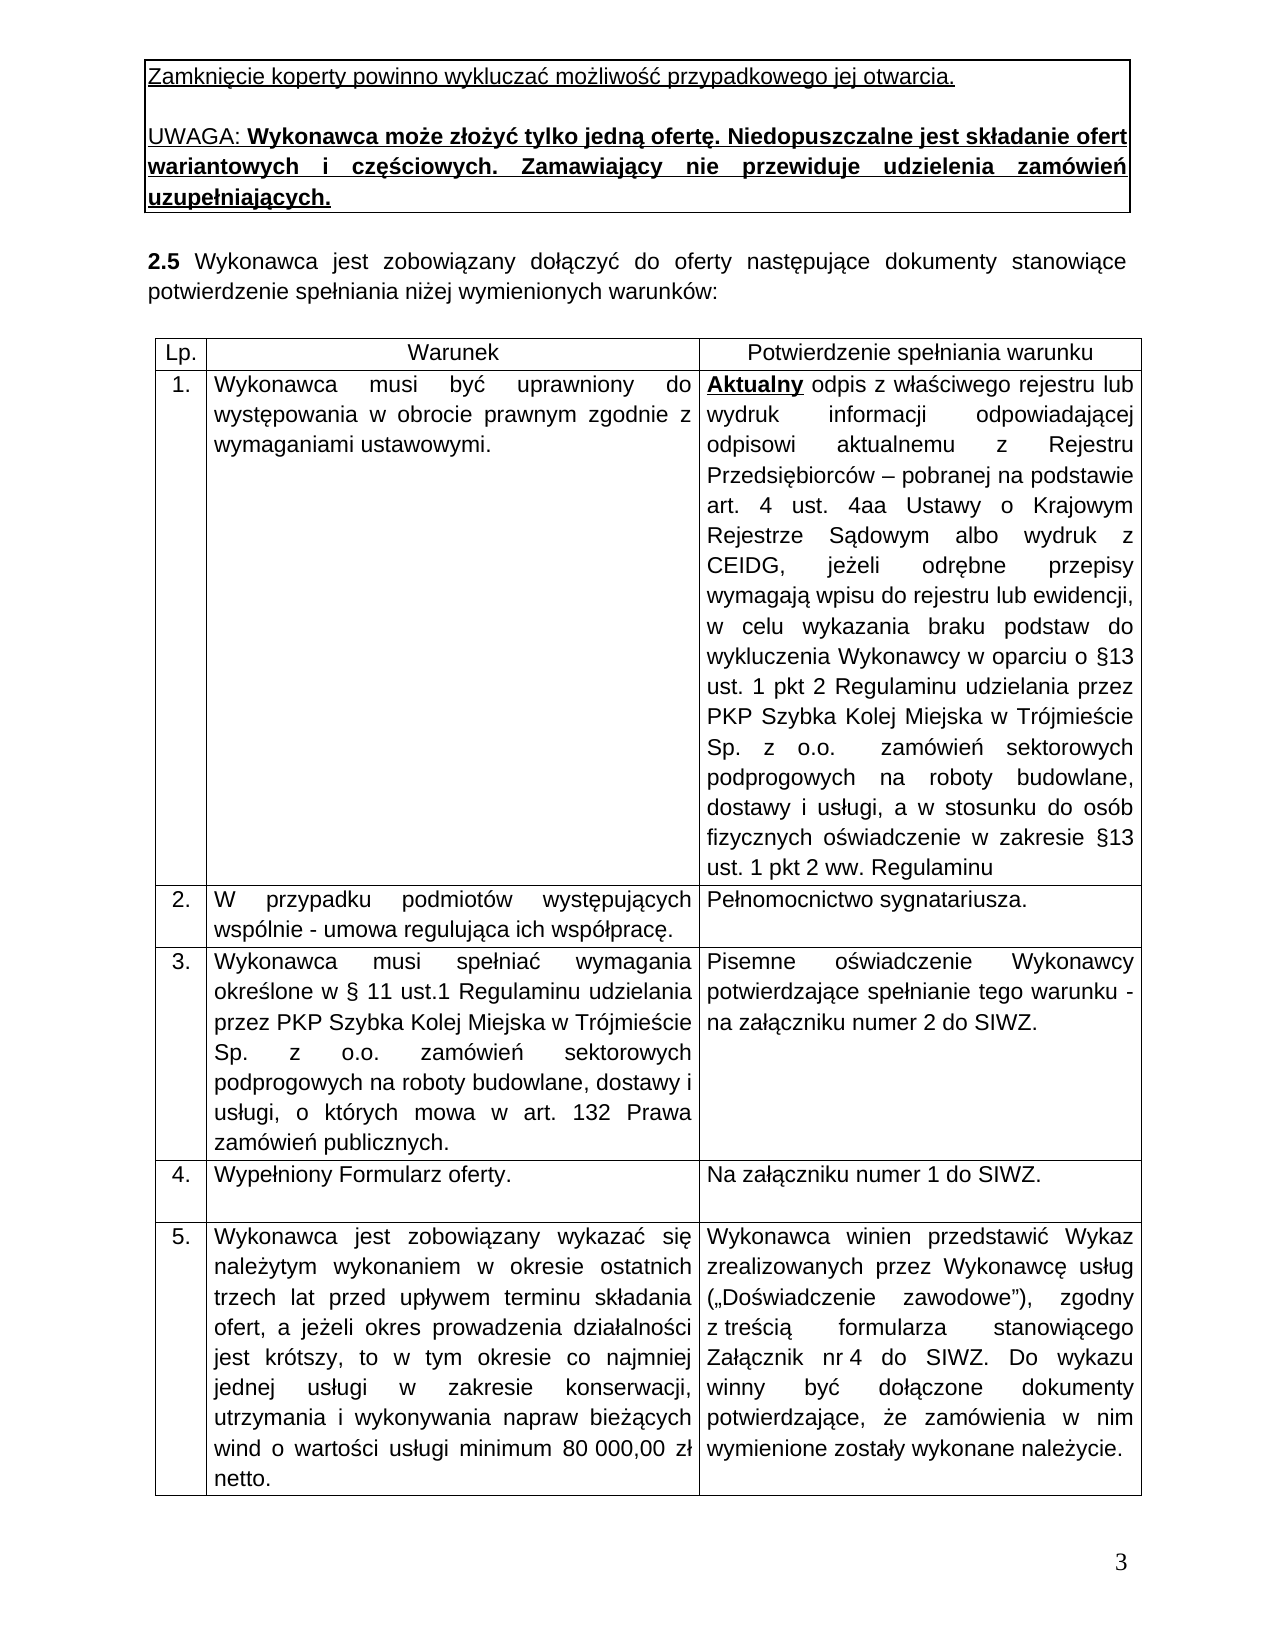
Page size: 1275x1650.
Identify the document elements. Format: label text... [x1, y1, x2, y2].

text Zamknięcie koperty powinno wykluczać możliwość przypadkowego jej otwarcia. [146, 61, 1129, 89]
table_cell W przypadku podmiotów występujących wspólnie - umowa regulująca ich współpracę. [207, 886, 699, 947]
table_cell Pisemne oświadczenie Wykonawcy potwierdzające spełnianie tego warunku - na załączniku numer 2 do SIWZ. [700, 948, 1141, 1159]
table_cell 4. [156, 1161, 206, 1222]
table_cell Wykonawca jest zobowiązany wykazać się należytym wykonaniem w okresie ostatnich trzech lat przed upływem terminu składania ofert, a jeżeli okres prowadzenia działalności jest krótszy, to w tym okresie co najmniej jednej usługi w zakresie konserwacji, utrzymania i wykonywania napraw bieżących wind o wartości usługi minimum 80 000,00 zł netto. [207, 1223, 699, 1495]
table_cell Wykonawca musi spełniać wymagania określone w § 11 ust.1 Regulaminu udzielania przez PKP Szybka Kolej Miejska w Trójmieście Sp. z o.o. zamówień sektorowych podprogowych na roboty budowlane, dostawy i usługi, o których mowa w art. 132 Prawa zamówień publicznych. [207, 948, 699, 1159]
table_cell 2. [156, 886, 206, 947]
table_cell Na załączniku numer 1 do SIWZ. [700, 1161, 1141, 1222]
table_header Lp. [156, 339, 206, 369]
table_cell Aktualny odpis z właściwego rejestru lub wydruk informacji odpowiadającej odpisowi aktualnemu z Rejestru Przedsiębiorców – pobranej na podstawie art. 4 ust. 4aa Ustawy o Krajowym Rejestrze Sądowym albo wydruk z CEIDG, jeżeli odrębne przepisy wymagają wpisu do rejestru lub ewidencji, w celu wykazania braku podstaw do wykluczenia Wykonawcy w oparciu o §13 ust. 1 pkt 2 Regulaminu udzielania przez PKP Szybka Kolej Miejska w Trójmieście Sp. z o.o. zamówień sektorowych podprogowych na roboty budowlane, dostawy i usługi, a w stosunku do osób fizycznych oświadczenie w zakresie §13 ust. 1 pkt 2 ww. Regulaminu [700, 371, 1141, 884]
table_cell Wykonawca winien przedstawić Wykaz zrealizowanych przez Wykonawcę usług („Doświadczenie zawodowe”), zgodny z treścią formularza stanowiącego Załącznik nr 4 do SIWZ. Do wykazu winny być dołączone dokumenty potwierdzające, że zamówienia w nim wymienione zostały wykonane należycie. [700, 1223, 1141, 1495]
table_header Potwierdzenie spełniania warunku [700, 339, 1141, 369]
text 2.5 Wykonawca jest zobowiązany dołączyć do oferty następujące dokumenty stanowiące potwierdzenie spełniania niżej wymienionych warunków: [148, 248, 1127, 304]
table_cell Pełnomocnictwo sygnatariusza. [700, 886, 1141, 947]
table_header Warunek [207, 339, 699, 369]
table_cell Wykonawca musi być uprawniony do występowania w obrocie prawnym zgodnie z wymaganiami ustawowymi. [207, 371, 699, 884]
table_cell 1. [156, 371, 206, 884]
table_cell 5. [156, 1223, 206, 1495]
table_cell 3. [156, 948, 206, 1159]
text UWAGA: Wykonawca może złożyć tylko jedną ofertę. Niedopuszczalne jest składanie ofert wariantowych i częściowych. Zamawiający nie przewiduje udzielenia zamówień uzupełniających. [146, 119, 1129, 212]
table_cell Wypełniony Formularz oferty. [207, 1161, 699, 1222]
